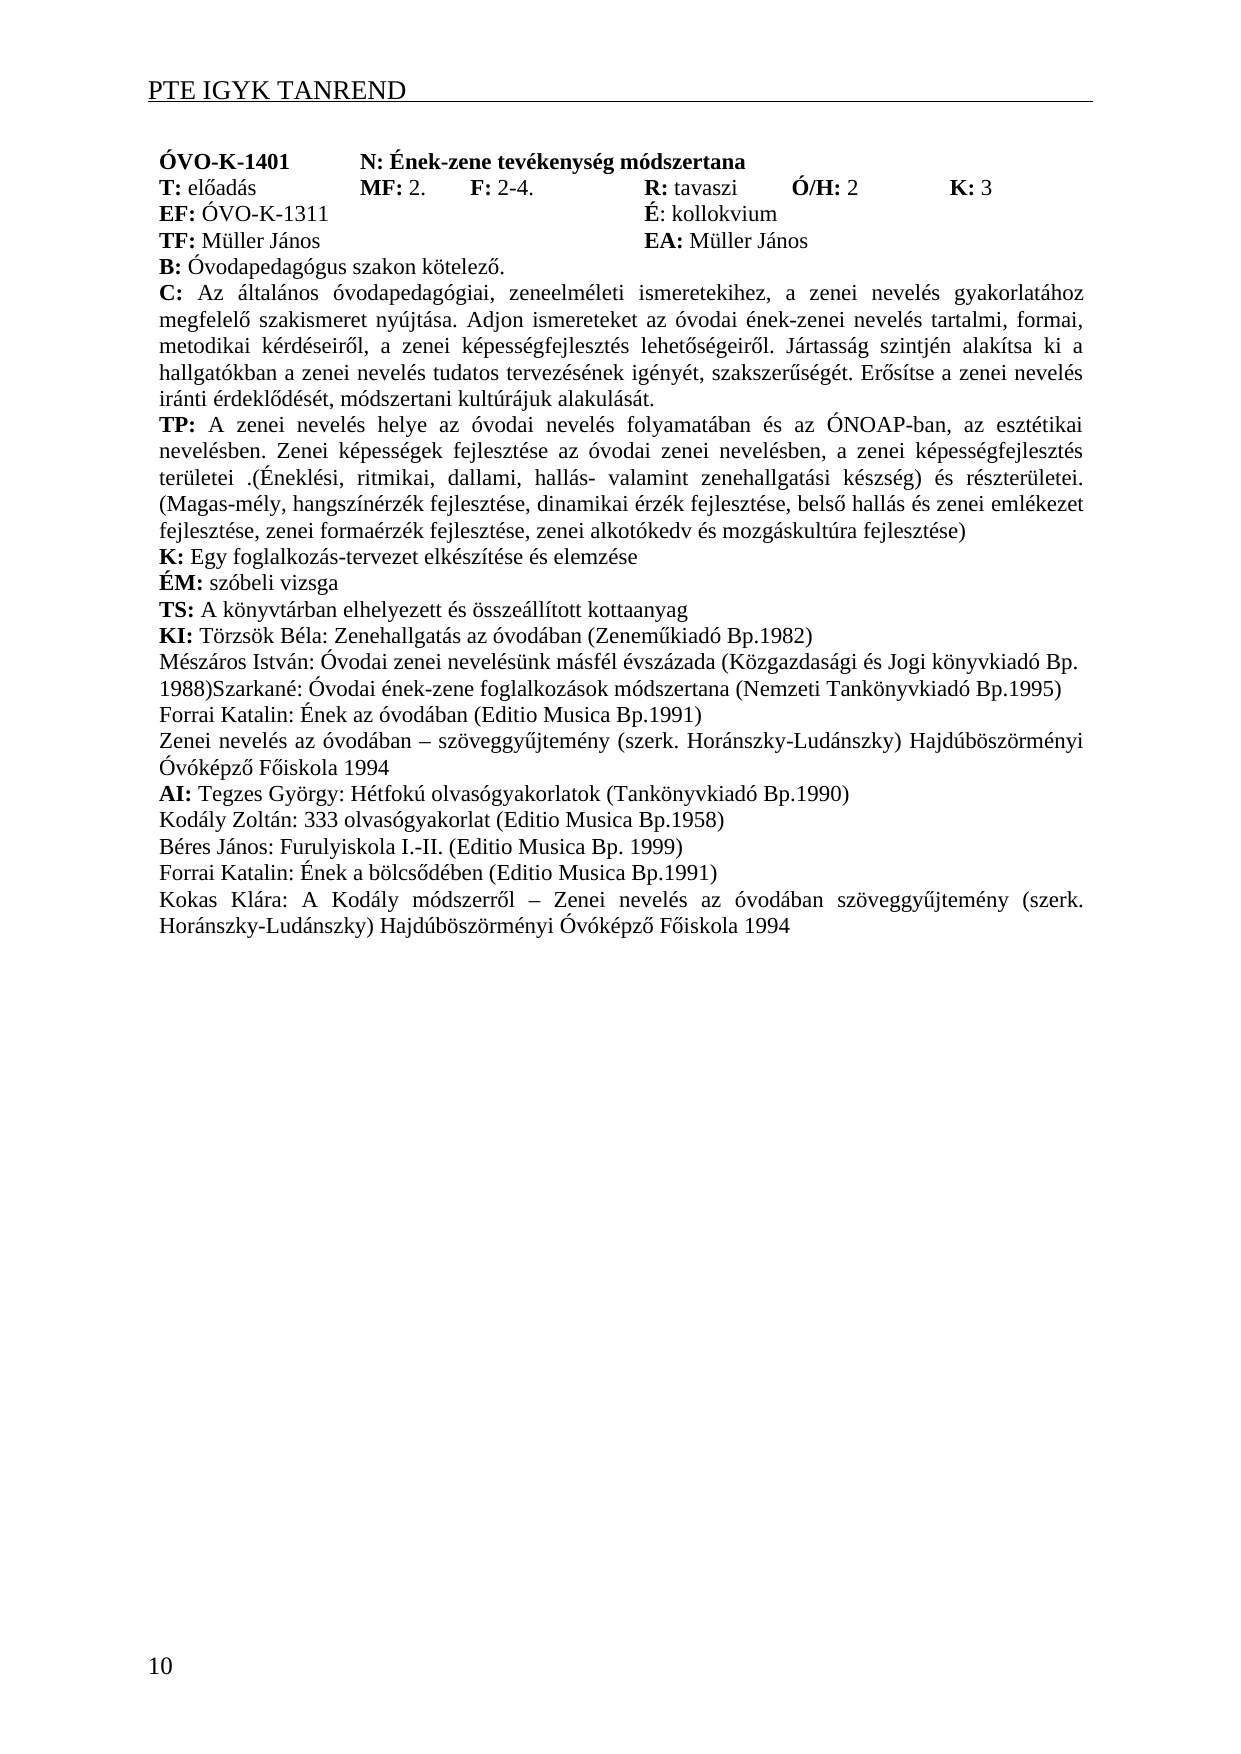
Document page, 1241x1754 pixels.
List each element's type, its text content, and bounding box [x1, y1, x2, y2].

table_cell MF: 2. [349, 174, 459, 200]
table_cell C: Az általános óvodapedagógiai, zeneelméleti ismeretekihez, a zenei nevelés gyakorlatához megfelelő szakismeret nyújtása. Adjon ismereteket az óvodai ének-zenei nevelés tartalmi, formai, metodikai kérdéseiről, a zenei képességfejlesztés lehetőségeiről. Jártasság szintjén alakítsa ki a hallgatókban a zenei nevelés tudatos tervezésének igényét, szakszerűségét. Erősítse a zenei nevelés iránti érdeklődését, módszertani kultúrájuk alakulását. [148, 280, 1096, 411]
table_cell K: 3 [938, 174, 1096, 200]
table_cell É: kollokvium [633, 200, 1096, 227]
table_cell T: előadás [148, 174, 348, 200]
table_cell F: 2-4. [459, 174, 633, 200]
table_header ÓVO-K-1401 [148, 148, 348, 174]
table_cell EA: Müller János [633, 227, 1096, 253]
table_cell Ó/H: 2 [780, 174, 938, 200]
table_cell K: Egy foglalkozás-tervezet elkészítése és elemzése [148, 543, 1096, 569]
table_header N: Ének-zene tevékenység módszertana [349, 148, 1096, 174]
table_cell TS: A könyvtárban elhelyezett és összeállított kottaanyag [148, 596, 1096, 622]
table_cell EF: ÓVO-K-1311 [148, 200, 633, 227]
table_cell B: Óvodapedagógus szakon kötelező. [148, 253, 1096, 279]
table_cell KI: Törzsök Béla: Zenehallgatás az óvodában (Zeneműkiadó Bp.1982) Mészáros István: Óvodai zenei nevelésünk másfél évszázada (Közgazdasági és Jogi könyvkiadó Bp. 1988)Szarkané: Óvodai ének-zene foglalkozások módszertana (Nemzeti Tankönyvkiadó Bp.1995) Forrai Katalin: Ének az óvodában (Editio Musica Bp.1991) Zenei nevelés az óvodában – szöveggyűjtemény (szerk. Horánszky-Ludánszky) Hajdúböszörményi Óvóképző Főiskola 1994 [148, 622, 1096, 780]
table_cell AI: Tegzes György: Hétfokú olvasógyakorlatok (Tankönyvkiadó Bp.1990) Kodály Zoltán: 333 olvasógyakorlat (Editio Musica Bp.1958) Béres János: Furulyiskola I.-II. (Editio Musica Bp. 1999) Forrai Katalin: Ének a bölcsődében (Editio Musica Bp.1991) Kokas Klára: A Kodály módszerről – Zenei nevelés az óvodában szöveggyűjtemény (szerk. Horánszky-Ludánszky) Hajdúböszörményi Óvóképző Főiskola 1994 [148, 780, 1096, 938]
table_cell ÉM: szóbeli vizsga [148, 569, 1096, 596]
table_cell R: tavaszi [633, 174, 780, 200]
table_cell TP: A zenei nevelés helye az óvodai nevelés folyamatában és az ÓNOAP-ban, az esztétikai nevelésben. Zenei képességek fejlesztése az óvodai zenei nevelésben, a zenei képességfejlesztés területei .(Éneklési, ritmikai, dallami, hallás- valamint zenehallgatási készség) és részterületei. (Magas-mély, hangszínérzék fejlesztése, dinamikai érzék fejlesztése, belső hallás és zenei emlékezet fejlesztése, zenei formaérzék fejlesztése, zenei alkotókedv és mozgáskultúra fejlesztése) [148, 411, 1096, 543]
table_cell TF: Müller János [148, 227, 633, 253]
